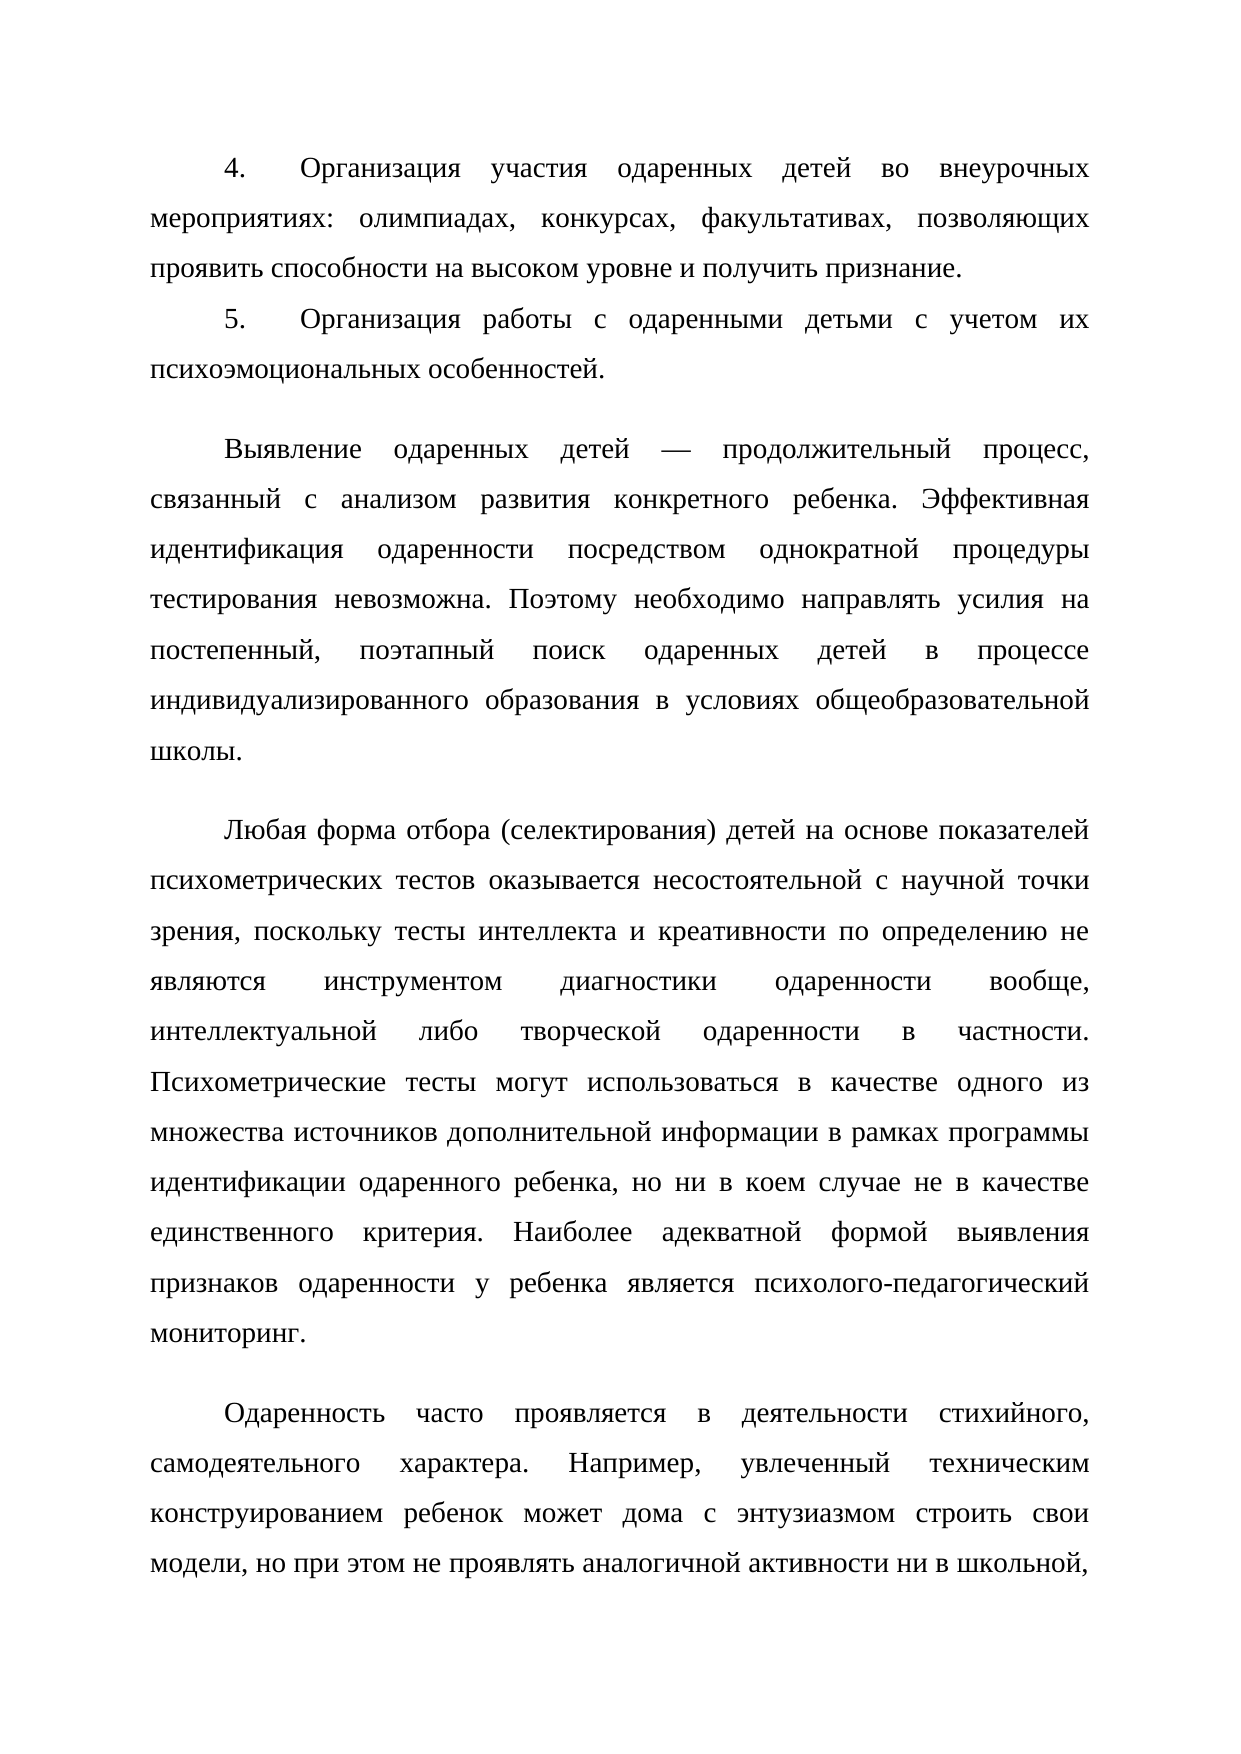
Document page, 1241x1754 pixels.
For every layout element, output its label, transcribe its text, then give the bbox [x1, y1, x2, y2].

list Организация участия одаренных детей во внеурочных мероприятиях: олимпиадах, конкурсах, факультативах, позволяющих проявить способности на высоком уровне и получить признание. [150, 150, 1090, 284]
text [150, 1395, 1090, 1579]
text Любая форма отбора (селектирования) детей на основе показателей психометрических тестов оказывается несостоятельной с научной точки зрения, поскольку тесты интеллекта и креативности по определению не являются инструментом диагностики одаренности вообще, интеллектуальной либо творческой одаренности в частности. Психометрические тесты могут использоваться в качестве одного из множества источников дополнительной информации в рамках программы идентификации одаренного ребенка, но ни в коем случае не в качестве единственного критерия. Наиболее адекватной формой выявления признаков одаренности у ребенка является психолого-педагогический мониторинг. [150, 812, 1090, 1349]
list Организация работы с одаренными детьми с учетом их психоэмоциональных особенностей. [150, 301, 1090, 385]
text Выявление одаренных детей — продолжительный процесс, связанный с анализом развития конкретного ребенка. Эффективная идентификация одаренности посредством однократной процедуры тестирования невозможна. Поэтому необходимо направлять усилия на постепенный, поэтапный поиск одаренных детей в процессе индивидуализированного образования в условиях общеобразовательной школы. [150, 431, 1090, 766]
